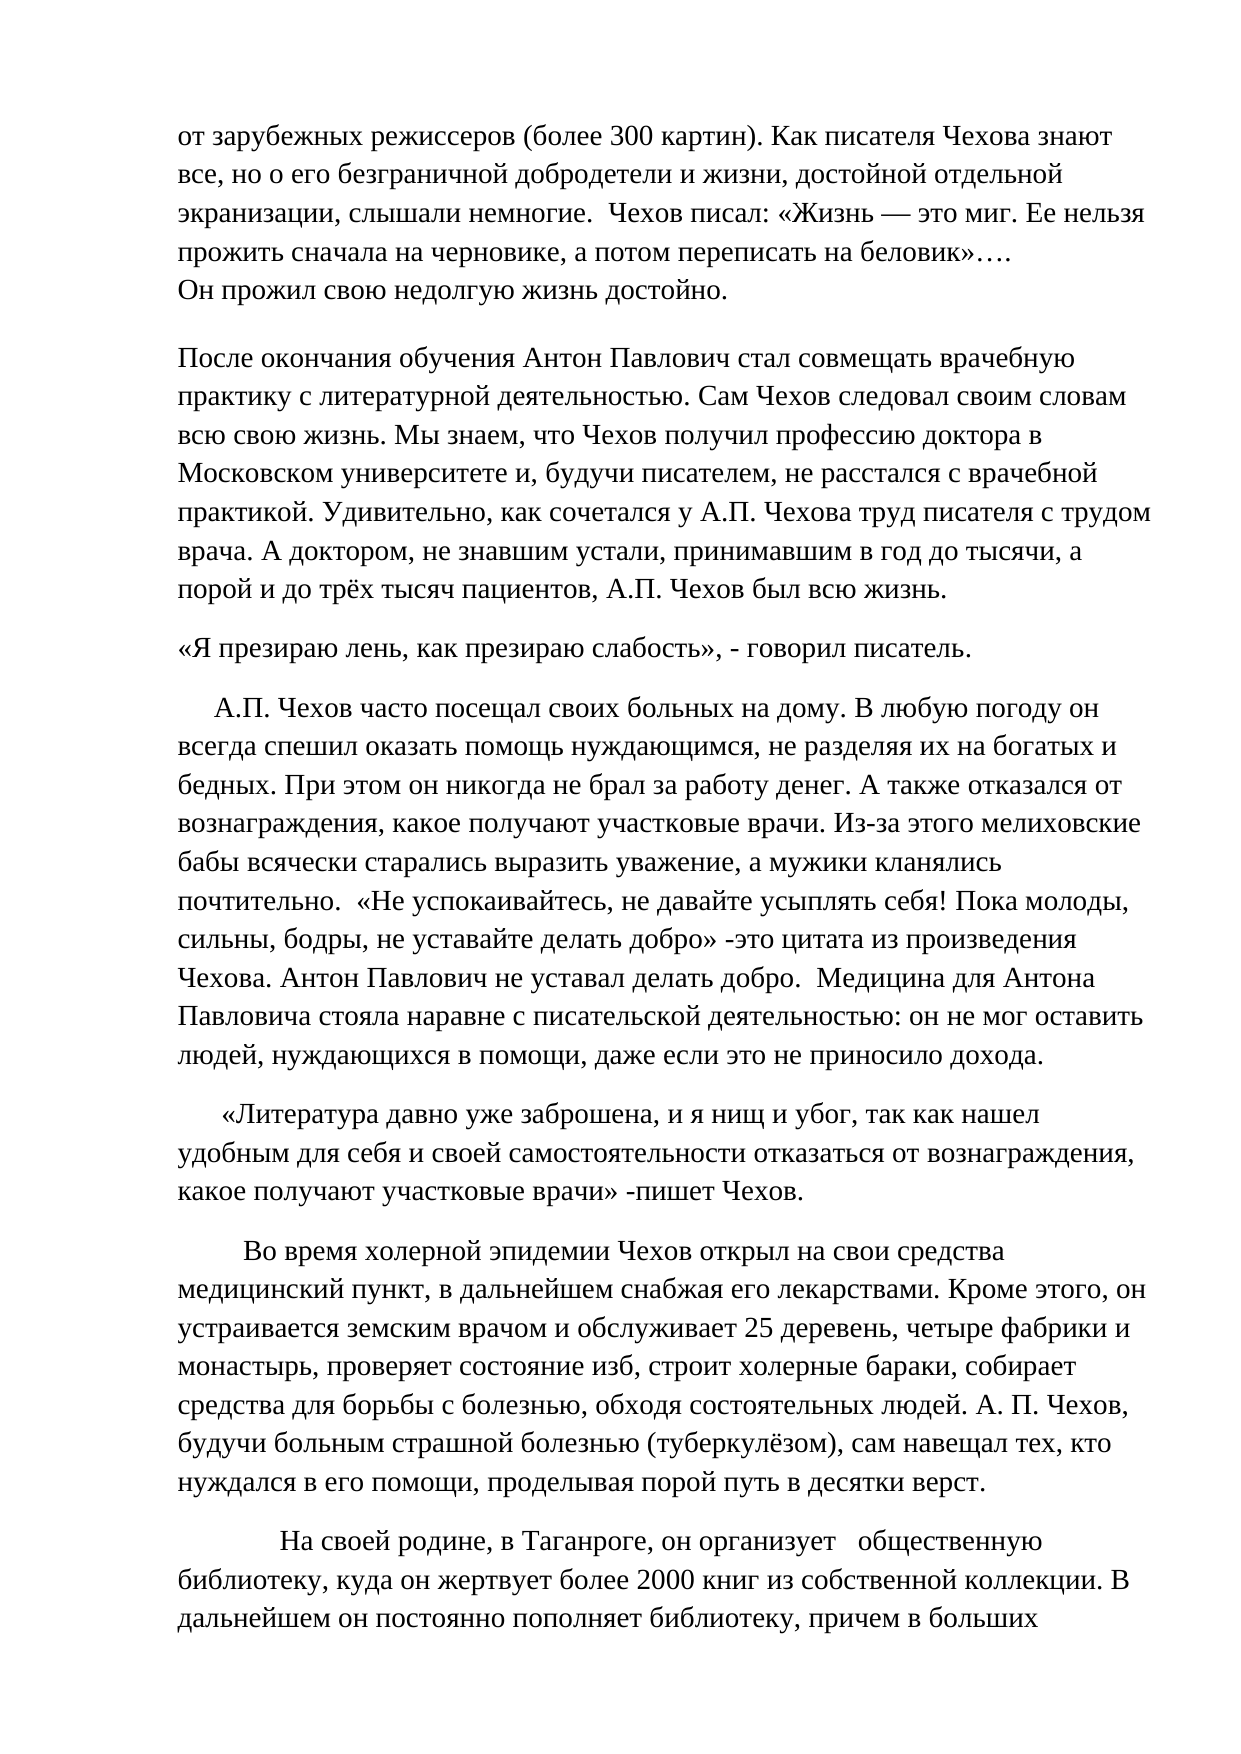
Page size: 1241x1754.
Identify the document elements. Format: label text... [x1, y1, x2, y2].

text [177, 118, 1152, 306]
text Во время холерной эпидемии Чехов открыл на свои средства медицинский пункт, в дальнейшем снабжая его лекарствами. Кроме этого, он устраивается земским врачом и обслуживает 25 деревень, четыре фабрики и монастырь, проверяет состояние изб, строит холерные бараки, собирает средства для борьбы с болезнью, обходя состоятельных людей. А. П. Чехов, будучи больным страшной болезнью (туберкулёзом), сам навещал тех, кто нуждался в его помощи, проделывая порой путь в десятки верст. [177, 1233, 1152, 1497]
text А.П. Чехов часто посещал своих больных на дому. В любую погоду он всегда спешил оказать помощь нуждающимся, не разделяя их на богатых и бедных. При этом он никогда не брал за работу денег. А также отказался от вознаграждения, какое получают участковые врачи. Из-за этого мелиховские бабы всячески старались выразить уважение, а мужики кланялись почтительно. «Не успокаивайтесь, не давайте усыплять себя! Пока молоды, сильны, бодры, не уставайте делать добро» -это цитата из произведения Чехова. Антон Павлович не уставал делать добро. Медицина для Антона Павловича стояла наравне с писательской деятельностью: он не мог оставить людей, нуждающихся в помощи, даже если это не приносило дохода. [177, 690, 1152, 1070]
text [177, 1523, 1152, 1634]
text После окончания обучения Антон Павлович стал совмещать врачебную практику с литературной деятельностью. Сам Чехов следовал своим словам всю свою жизнь. Мы знаем, что Чехов получил профессию доктора в Московском университете и, будучи писателем, не расстался с врачебной практикой. Удивительно, как сочетался у А.П. Чехова труд писателя с трудом врача. А доктором, не знавшим устали, принимавшим в год до тысячи, а порой и до трёх тысяч пациентов, А.П. Чехов был всю жизнь. [177, 340, 1152, 605]
text «Я презираю лень, как презираю слабость», - говорил писатель. [177, 631, 1152, 664]
text «Литература давно уже заброшена, и я нищ и убог, так как нашел удобным для себя и своей самостоятельности отказаться от вознаграждения, какое получают участковые врачи» -пишет Чехов. [177, 1096, 1152, 1207]
